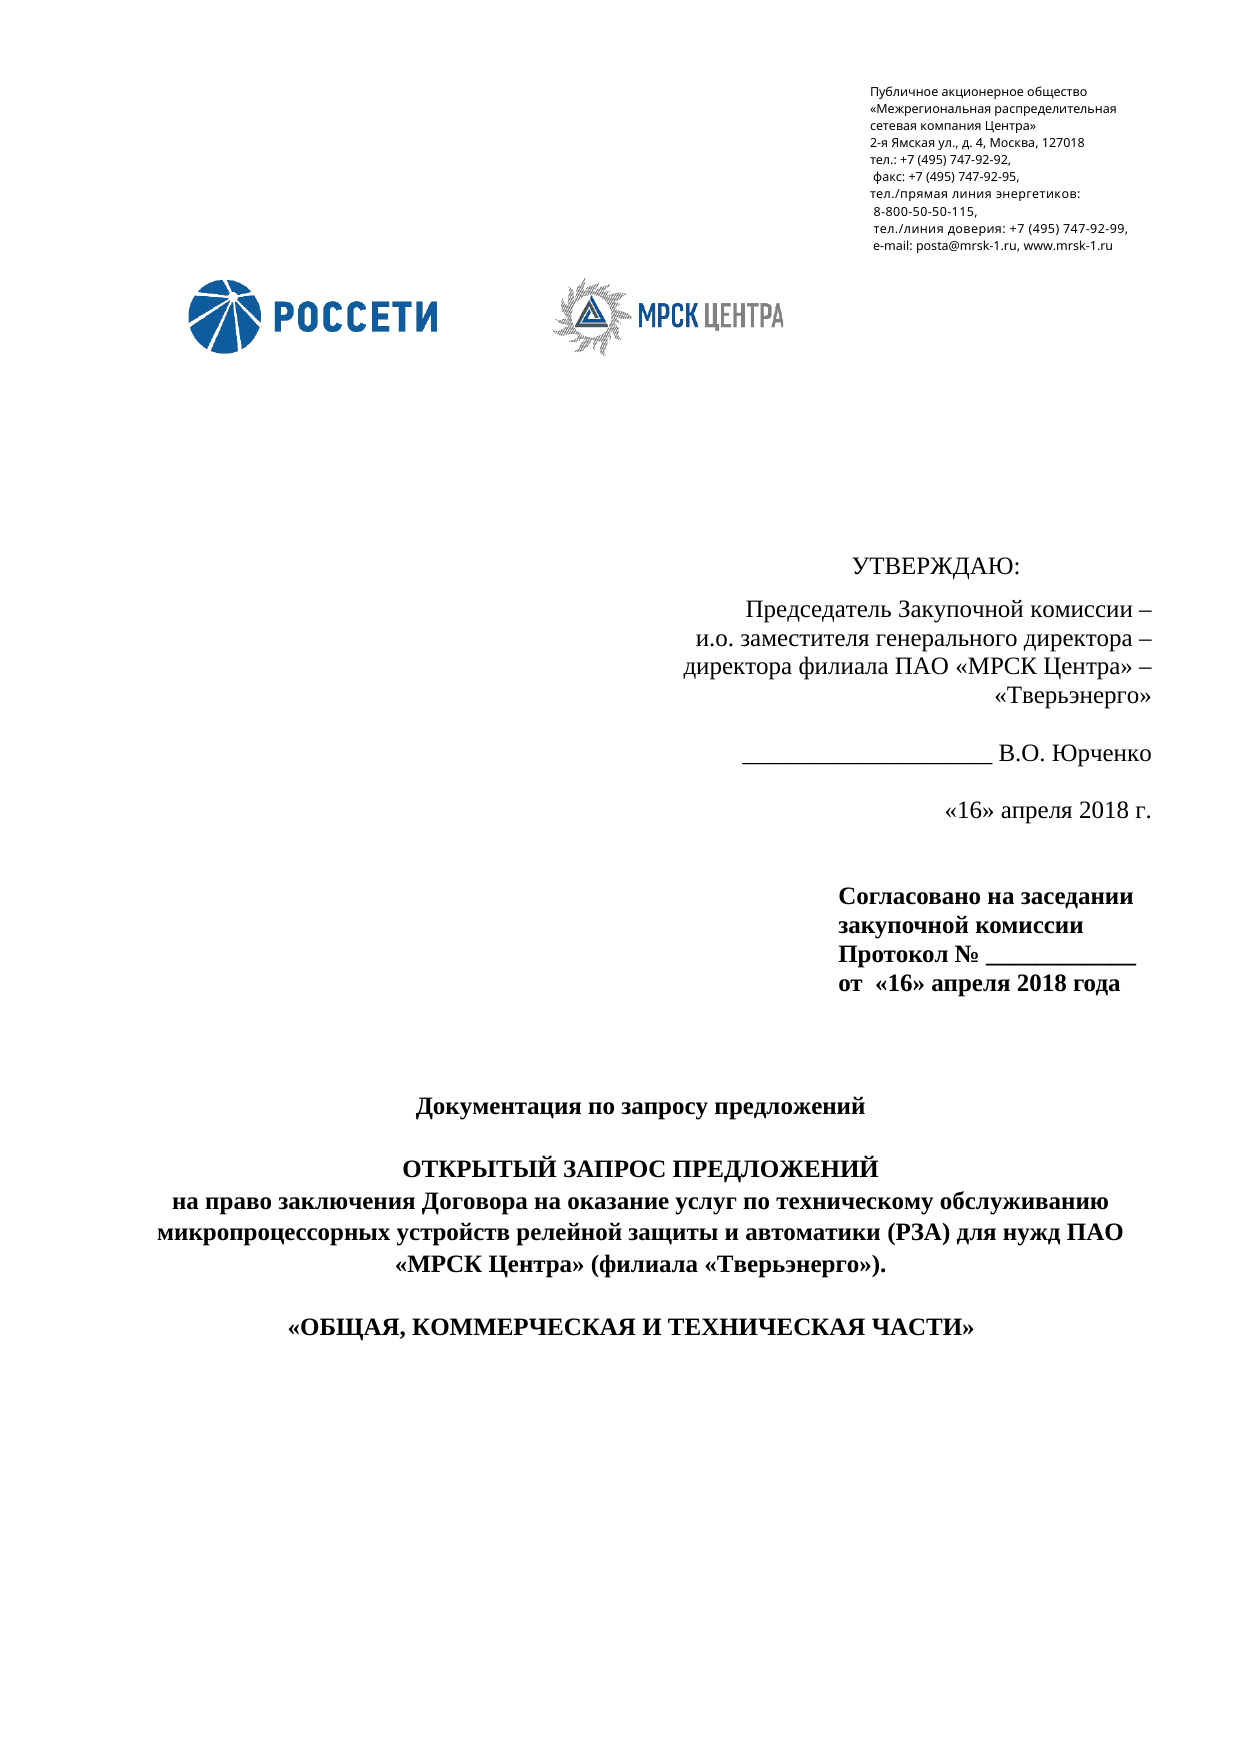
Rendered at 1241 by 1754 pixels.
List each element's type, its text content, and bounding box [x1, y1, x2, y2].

text и.о. заместителя генерального директора – [129, 623, 1152, 651]
text от «16» апреля 2018 года [838, 968, 1152, 996]
picture [188, 278, 784, 356]
text директора филиала ПАО «МРСК Центра» – [129, 651, 1152, 680]
text УТВЕРЖДАЮ: [720, 551, 1152, 579]
text «ОБЩАЯ, КОММЕРЧЕСКАЯ и техническая ЧАСТИ» [73, 1312, 1183, 1341]
text Согласовано на заседании [838, 881, 1152, 910]
text закупочной комиссии [838, 910, 1152, 939]
text на право заключения Договора на оказание услуг по техническому обслуживанию микропроцессорных устройств релейной защиты и автоматики (РЗА) для нужд ПАО «МРСК Центра» (филиала «Тверьэнерго»). [129, 1186, 1152, 1278]
text Председатель Закупочной комиссии – [129, 594, 1152, 623]
text ОТКРЫТЫЙ ЗАПРОС ПРЕДЛОЖЕНИЙ [129, 1154, 1152, 1183]
text «16» апреля 2018 г. [720, 795, 1152, 824]
text Протокол № ____________ [838, 939, 1152, 968]
text ____________________ В.О. Юрченко [129, 738, 1152, 766]
text «Тверьэнерго» [129, 680, 1152, 709]
text Документация по запросу предложений [129, 1091, 1152, 1120]
